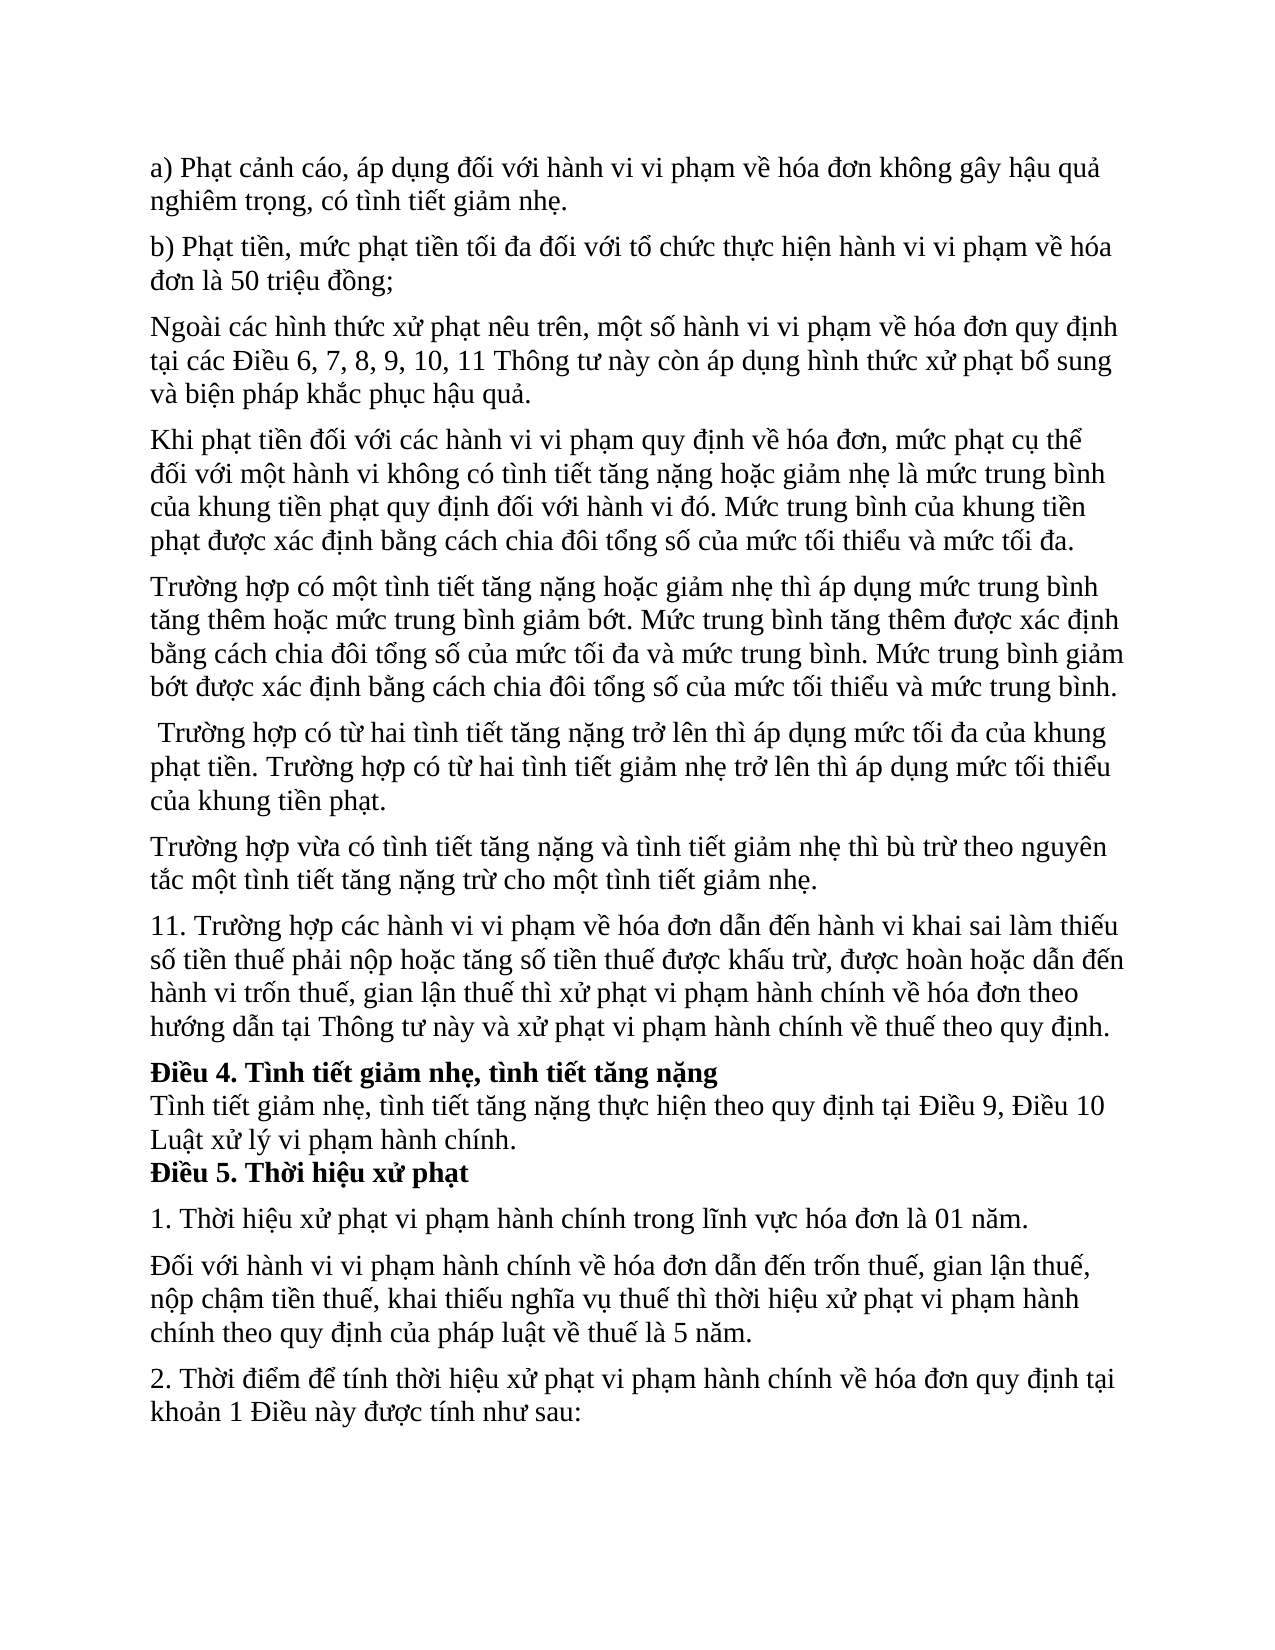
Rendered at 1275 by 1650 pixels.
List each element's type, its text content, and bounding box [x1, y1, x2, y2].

text Ngoài các hình thức xử phạt nêu trên, một số hành vi vi phạm về hóa đơn quy định tại các Điều 6, 7, 8, 9, 10, 11 Thông tư này còn áp dụng hình thức xử phạt bổ sung và biện pháp khắc phục hậu quả. [150, 309, 1125, 410]
text b) Phạt tiền, mức phạt tiền tối đa đối với tổ chức thực hiện hành vi vi phạm về hóa đơn là 50 triệu đồng; [150, 229, 1125, 297]
text Trường hợp vừa có tình tiết tăng nặng và tình tiết giảm nhẹ thì bù trừ theo nguyên tắc một tình tiết tăng nặng trừ cho một tình tiết giảm nhẹ. [150, 829, 1125, 896]
text a) Phạt cảnh cáo, áp dụng đối với hành vi vi phạm về hóa đơn không gây hậu quả nghiêm trọng, có tình tiết giảm nhẹ. [150, 150, 1125, 217]
text Tình tiết giảm nhẹ, tình tiết tăng nặng thực hiện theo quy định tại Điều 9, Điều 10 Luật xử lý vi phạm hành chính. [150, 1088, 1125, 1156]
text 2. Thời điểm để tính thời hiệu xử phạt vi phạm hành chính về hóa đơn quy định tại khoản 1 Điều này được tính như sau: [150, 1361, 1125, 1428]
text Trường hợp có một tình tiết tăng nặng hoặc giảm nhẹ thì áp dụng mức trung bình tăng thêm hoặc mức trung bình giảm bớt. Mức trung bình tăng thêm được xác định bằng cách chia đôi tổng số của mức tối đa và mức trung bình. Mức trung bình giảm bớt được xác định bằng cách chia đôi tổng số của mức tối thiểu và mức trung bình. [150, 569, 1125, 703]
text Trường hợp có từ hai tình tiết tăng nặng trở lên thì áp dụng mức tối đa của khung phạt tiền. Trường hợp có từ hai tình tiết giảm nhẹ trở lên thì áp dụng mức tối thiểu của khung tiền phạt. [150, 716, 1125, 816]
text Đối với hành vi vi phạm hành chính về hóa đơn dẫn đến trốn thuế, gian lận thuế, nộp chậm tiền thuế, khai thiếu nghĩa vụ thuế thì thời hiệu xử phạt vi phạm hành chính theo quy định của pháp luật về thuế là 5 năm. [150, 1248, 1125, 1348]
text 1. Thời hiệu xử phạt vi phạm hành chính trong lĩnh vực hóa đơn là 01 năm. [150, 1202, 1125, 1235]
text Điều 4. Tình tiết giảm nhẹ, tình tiết tăng nặng [150, 1055, 1125, 1088]
text Khi phạt tiền đối với các hành vi vi phạm quy định về hóa đơn, mức phạt cụ thể đối với một hành vi không có tình tiết tăng nặng hoặc giảm nhẹ là mức trung bình của khung tiền phạt quy định đối với hành vi đó. Mức trung bình của khung tiền phạt được xác định bằng cách chia đôi tổng số của mức tối thiểu và mức tối đa. [150, 422, 1125, 556]
text 11. Trường hợp các hành vi vi phạm về hóa đơn dẫn đến hành vi khai sai làm thiếu số tiền thuế phải nộp hoặc tăng số tiền thuế được khấu trừ, được hoàn hoặc dẫn đến hành vi trốn thuế, gian lận thuế thì xử phạt vi phạm hành chính về hóa đơn theo hướng dẫn tại Thông tư này và xử phạt vi phạm hành chính về thuế theo quy định. [150, 908, 1125, 1042]
text Điều 5. Thời hiệu xử phạt [150, 1156, 1125, 1189]
